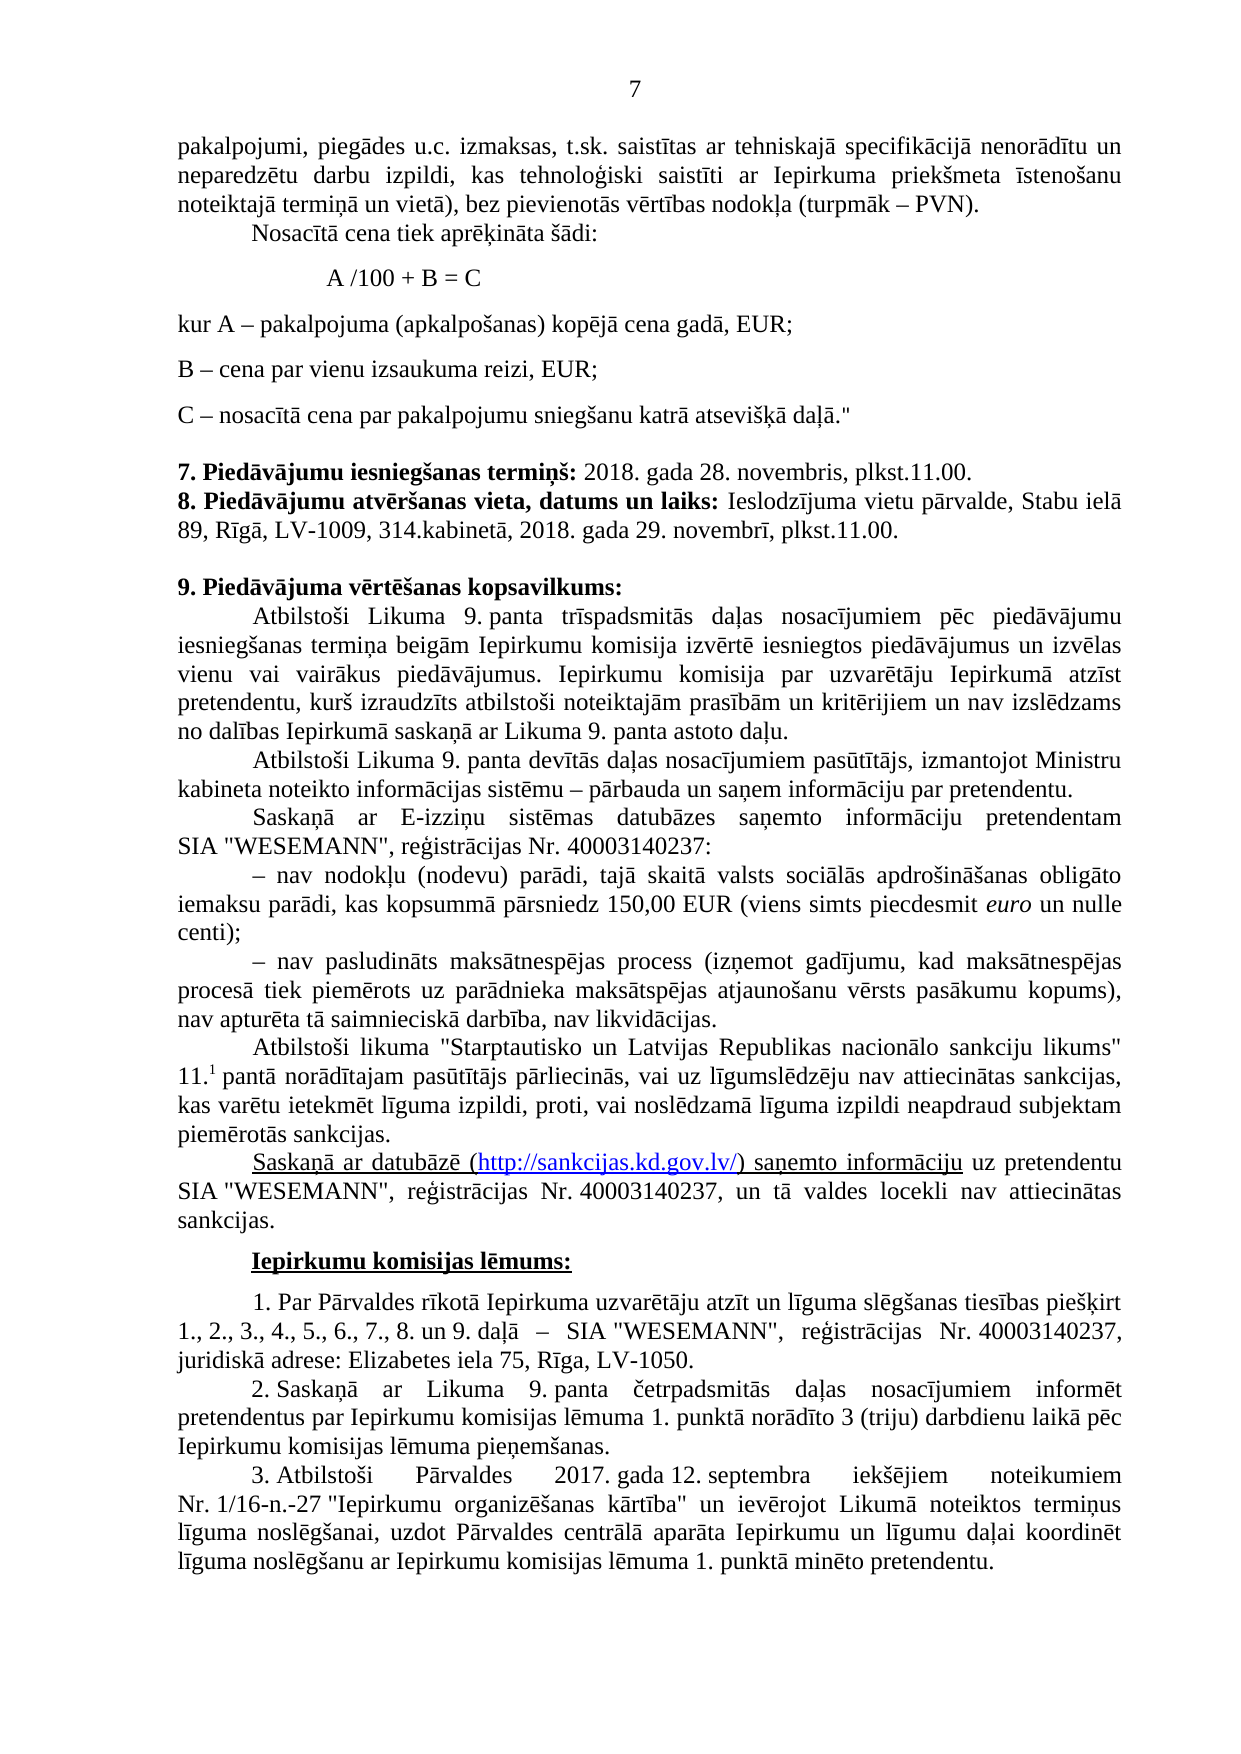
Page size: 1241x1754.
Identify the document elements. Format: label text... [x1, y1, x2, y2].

text Atbilstoši likuma "Starptautisko un Latvijas Republikas nacionālo sankciju likums" 11.1 pantā norādītajam pasūtītājs pārliecinās, vai uz līgumslēdzēju nav attiecinātas sankcijas, kas varētu ietekmēt līguma izpildi, proti, vai noslēdzamā līguma izpildi neapdraud subjektam piemērotās sankcijas. [177, 1032, 1122, 1147]
text Nosacītā cena tiek aprēķināta šādi: [177, 218, 1093, 246]
text Atbilstoši Likuma 9. panta devītās daļas nosacījumiem pasūtītājs, izmantojot Ministru kabineta noteikto informācijas sistēmu – pārbauda un saņem informāciju par pretendentu. [177, 745, 1122, 802]
text C – nosacītā cena par pakalpojumu sniegšanu katrā atsevišķā daļā." [177, 400, 1122, 429]
text A /100 + B = C [326, 263, 1093, 292]
text 8. Piedāvājumu atvēršanas vieta, datums un laiks: Ieslodzījuma vietu pārvalde, Stabu ielā 89, Rīgā, LV-1009, 314.kabinetā, 2018. gada 29. novembrī, plkst.11.00. [177, 486, 1122, 544]
text 9. Piedāvājuma vērtēšanas kopsavilkums: [177, 572, 1172, 601]
text Saskaņā ar E-izziņu sistēmas datubāzes saņemto informāciju pretendentam SIA "WESEMANN", reģistrācijas Nr. 40003140237: [177, 802, 1122, 860]
text kur A – pakalpojuma (apkalpošanas) kopējā cena gadā, EUR; [177, 309, 1093, 337]
text B – cena par vienu izsaukuma reizi, EUR; [177, 354, 1093, 383]
text 7. Piedāvājumu iesniegšanas termiņš: 2018. gada 28. novembris, plkst.11.00. [177, 457, 1172, 486]
text Atbilstoši Likuma 9. panta trīspadsmitās daļas nosacījumiem pēc piedāvājumu iesniegšanas termiņa beigām Iepirkumu komisija izvērtē iesniegtos piedāvājumus un izvēlas vienu vai vairākus piedāvājumus. Iepirkumu komisija par uzvarētāju Iepirkumā atzīst pretendentu, kurš izraudzīts atbilstoši noteiktajām prasībām un kritērijiem un nav izslēdzams no dalības Iepirkumā saskaņā ar Likuma 9. panta astoto daļu. [177, 601, 1122, 745]
text Iepirkumu komisijas lēmums: [177, 1246, 1093, 1275]
text – nav pasludināts maksātnespējas process (izņemot gadījumu, kad maksātnespējas procesā tiek piemērots uz parādnieka maksātspējas atjaunošanu vērsts pasākumu kopums), nav apturēta tā saimnieciskā darbība, nav likvidācijas. [177, 946, 1122, 1032]
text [177, 131, 1122, 218]
text 2. Saskaņā ar Likuma 9. panta četrpadsmitās daļas nosacījumiem informēt pretendentus par Iepirkumu komisijas lēmuma 1. punktā norādīto 3 (triju) darbdienu laikā pēc Iepirkumu komisijas lēmuma pieņemšanas. [177, 1374, 1122, 1460]
text 3. Atbilstoši Pārvaldes 2017. gada 12. septembra iekšējiem noteikumiem Nr. 1/16-n.-27 "Iepirkumu organizēšanas kārtība" un ievērojot Likumā noteiktos termiņus līguma noslēgšanai, uzdot Pārvaldes centrālā aparāta Iepirkumu un līgumu daļai koordinēt līguma noslēgšanu ar Iepirkumu komisijas lēmuma 1. punktā minēto pretendentu. [177, 1460, 1122, 1575]
text – nav nodokļu (nodevu) parādi, tajā skaitā valsts sociālās apdrošināšanas obligāto iemaksu parādi, kas kopsummā pārsniedz 150,00 EUR (viens simts piecdesmit euro un nulle centi); [177, 860, 1122, 946]
text 1. Par Pārvaldes rīkotā Iepirkuma uzvarētāju atzīt un līguma slēgšanas tiesības piešķirt 1., 2., 3., 4., 5., 6., 7., 8. un 9. daļā – SIA "WESEMANN", reģistrācijas Nr. 40003140237, juridiskā adrese: Elizabetes iela 75, Rīga, LV-1050. [177, 1287, 1122, 1374]
text Saskaņā ar datubāzē (http://sankcijas.kd.gov.lv/) saņemto informāciju uz pretendentu SIA "WESEMANN", reģistrācijas Nr. 40003140237, un tā valdes locekli nav attiecinātas sankcijas. [177, 1147, 1122, 1234]
